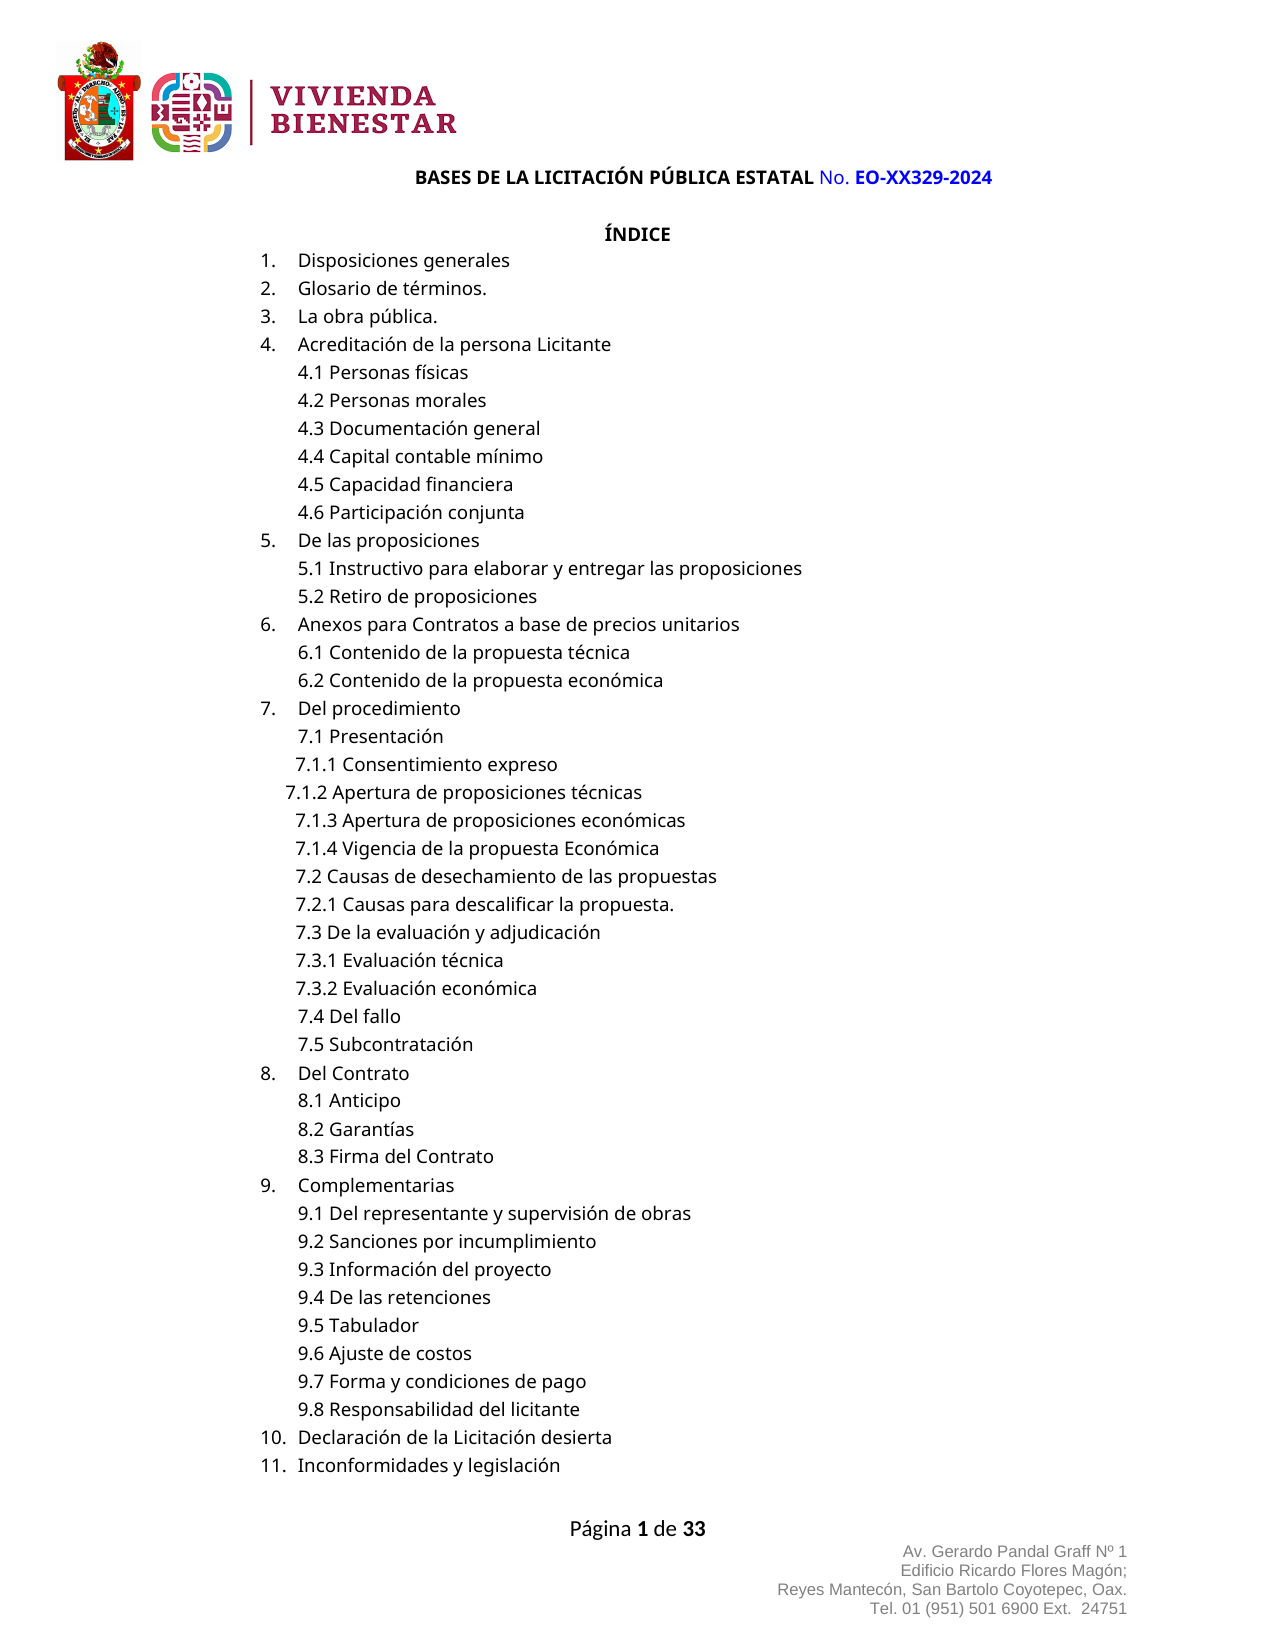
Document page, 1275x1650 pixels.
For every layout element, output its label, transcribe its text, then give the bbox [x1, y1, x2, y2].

list Disposiciones generales [260, 247, 1127, 273]
list Declaración de la Licitación desierta [260, 1424, 1127, 1449]
text 7.3.1 Evaluación técnica [295, 948, 1238, 973]
text 4.5 Capacidad financiera [298, 471, 1127, 497]
text 7.1.1 Consentimiento expreso [251, 752, 1127, 777]
text 9.5 Tabulador [298, 1312, 1127, 1337]
text 8.3 Firma del Contrato [298, 1144, 1127, 1169]
text 9.1 Del representante y supervisión de obras [298, 1200, 1127, 1225]
text 5.1 Instructivo para elaborar y entregar las proposiciones [298, 555, 1127, 581]
text 7.1.4 Vigencia de la propuesta Económica [251, 836, 1127, 861]
text 7.1 Presentación [298, 723, 1127, 749]
list Anexos para Contratos a base de precios unitarios [260, 611, 1127, 637]
text 7.3.2 Evaluación económica [295, 976, 1238, 1001]
picture [55, 41, 143, 163]
text ÍNDICE [148, 221, 1127, 247]
text 7.2.1 Causas para descalificar la propuesta. [295, 892, 1238, 917]
list Del Contrato [260, 1060, 1127, 1085]
list Del procedimiento [260, 696, 1127, 721]
text 9.2 Sanciones por incumplimiento [298, 1228, 1127, 1253]
text 9.7 Forma y condiciones de pago [298, 1368, 1127, 1393]
text 4.6 Participación conjunta [298, 499, 1127, 525]
text 4.4 Capital contable mínimo [298, 443, 1127, 469]
text 6.2 Contenido de la propuesta económica [298, 667, 1127, 693]
text 8.2 Garantías [298, 1116, 1127, 1141]
text 7.5 Subcontratación [298, 1032, 1127, 1057]
text 4.3 Documentación general [298, 415, 1127, 441]
list Complementarias [260, 1172, 1127, 1197]
text 9.3 Información del proyecto [298, 1256, 1127, 1281]
list De las proposiciones [260, 527, 1127, 553]
text 7.1.2 Apertura de proposiciones técnicas [251, 779, 1127, 805]
text 9.6 Ajuste de costos [298, 1340, 1127, 1366]
list Inconformidades y legislación [260, 1452, 1127, 1478]
text 9.8 Responsabilidad del licitante [298, 1396, 1127, 1422]
text 9.4 De las retenciones [298, 1284, 1127, 1309]
list La obra pública. [260, 303, 1127, 329]
text 7.1.3 Apertura de proposiciones económicas [251, 808, 1127, 833]
text 4.2 Personas morales [298, 387, 1127, 413]
text 7.2 Causas de desechamiento de las propuestas [295, 864, 1127, 889]
text 6.1 Contenido de la propuesta técnica [298, 639, 1127, 665]
text 7.3 De la evaluación y adjudicación [295, 920, 1238, 945]
text 4.1 Personas físicas [298, 359, 1127, 385]
list Acreditación de la persona Licitante [260, 331, 1127, 357]
text 7.4 Del fallo [298, 1004, 1127, 1029]
list Glosario de términos. [260, 275, 1127, 301]
text 5.2 Retiro de proposiciones [298, 583, 1127, 609]
text 8.1 Anticipo [298, 1088, 1127, 1113]
picture [147, 64, 473, 161]
